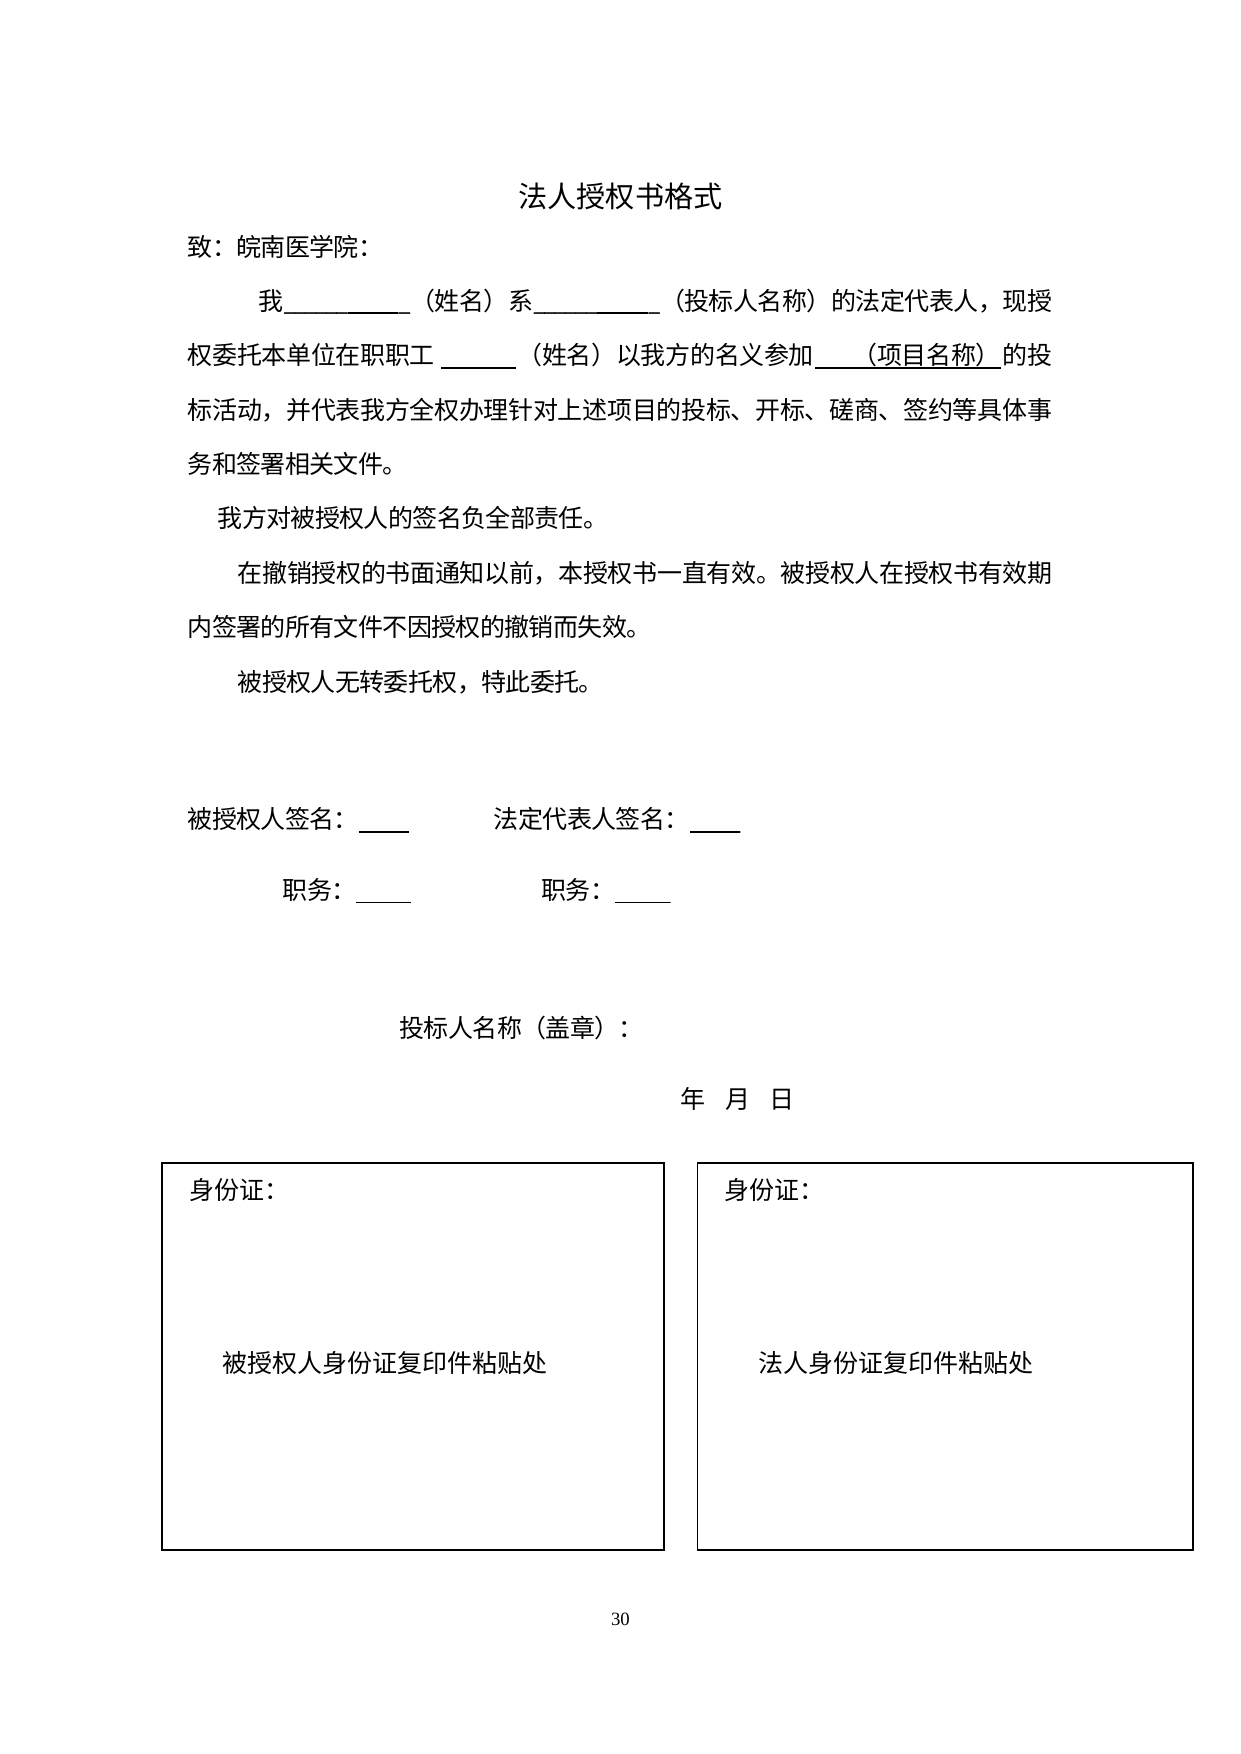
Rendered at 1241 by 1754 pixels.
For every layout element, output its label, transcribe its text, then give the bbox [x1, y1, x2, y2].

text 被授权人签名： 法定代表人签名： [187, 800, 1053, 836]
text 我方对被授权人的签名负全部责任。 [187, 499, 1053, 535]
text 投标人名称（盖章）： [187, 1008, 1053, 1045]
text 年 月 日 [187, 1079, 1053, 1115]
text 我_______ __（姓名）系_______ __（投标人名称）的法定代表人，现授权委托本单位在职职工 （姓名）以我方的名义参加 （项目名称）的投标活动，并代表我方全权办理针对上述项目的投标、开标、磋商、签约等具体事务和签署相关文件。 [187, 281, 1053, 481]
text 职务： 职务： [187, 871, 1053, 907]
text 法人授权书格式 [187, 162, 1053, 227]
text 被授权人无转委托权，特此委托。 [187, 662, 1053, 698]
text 致：皖南医学院： [187, 227, 1053, 263]
text 在撤销授权的书面通知以前，本授权书一直有效。被授权人在授权书有效期内签署的所有文件不因授权的撤销而失效。 [187, 553, 1053, 644]
